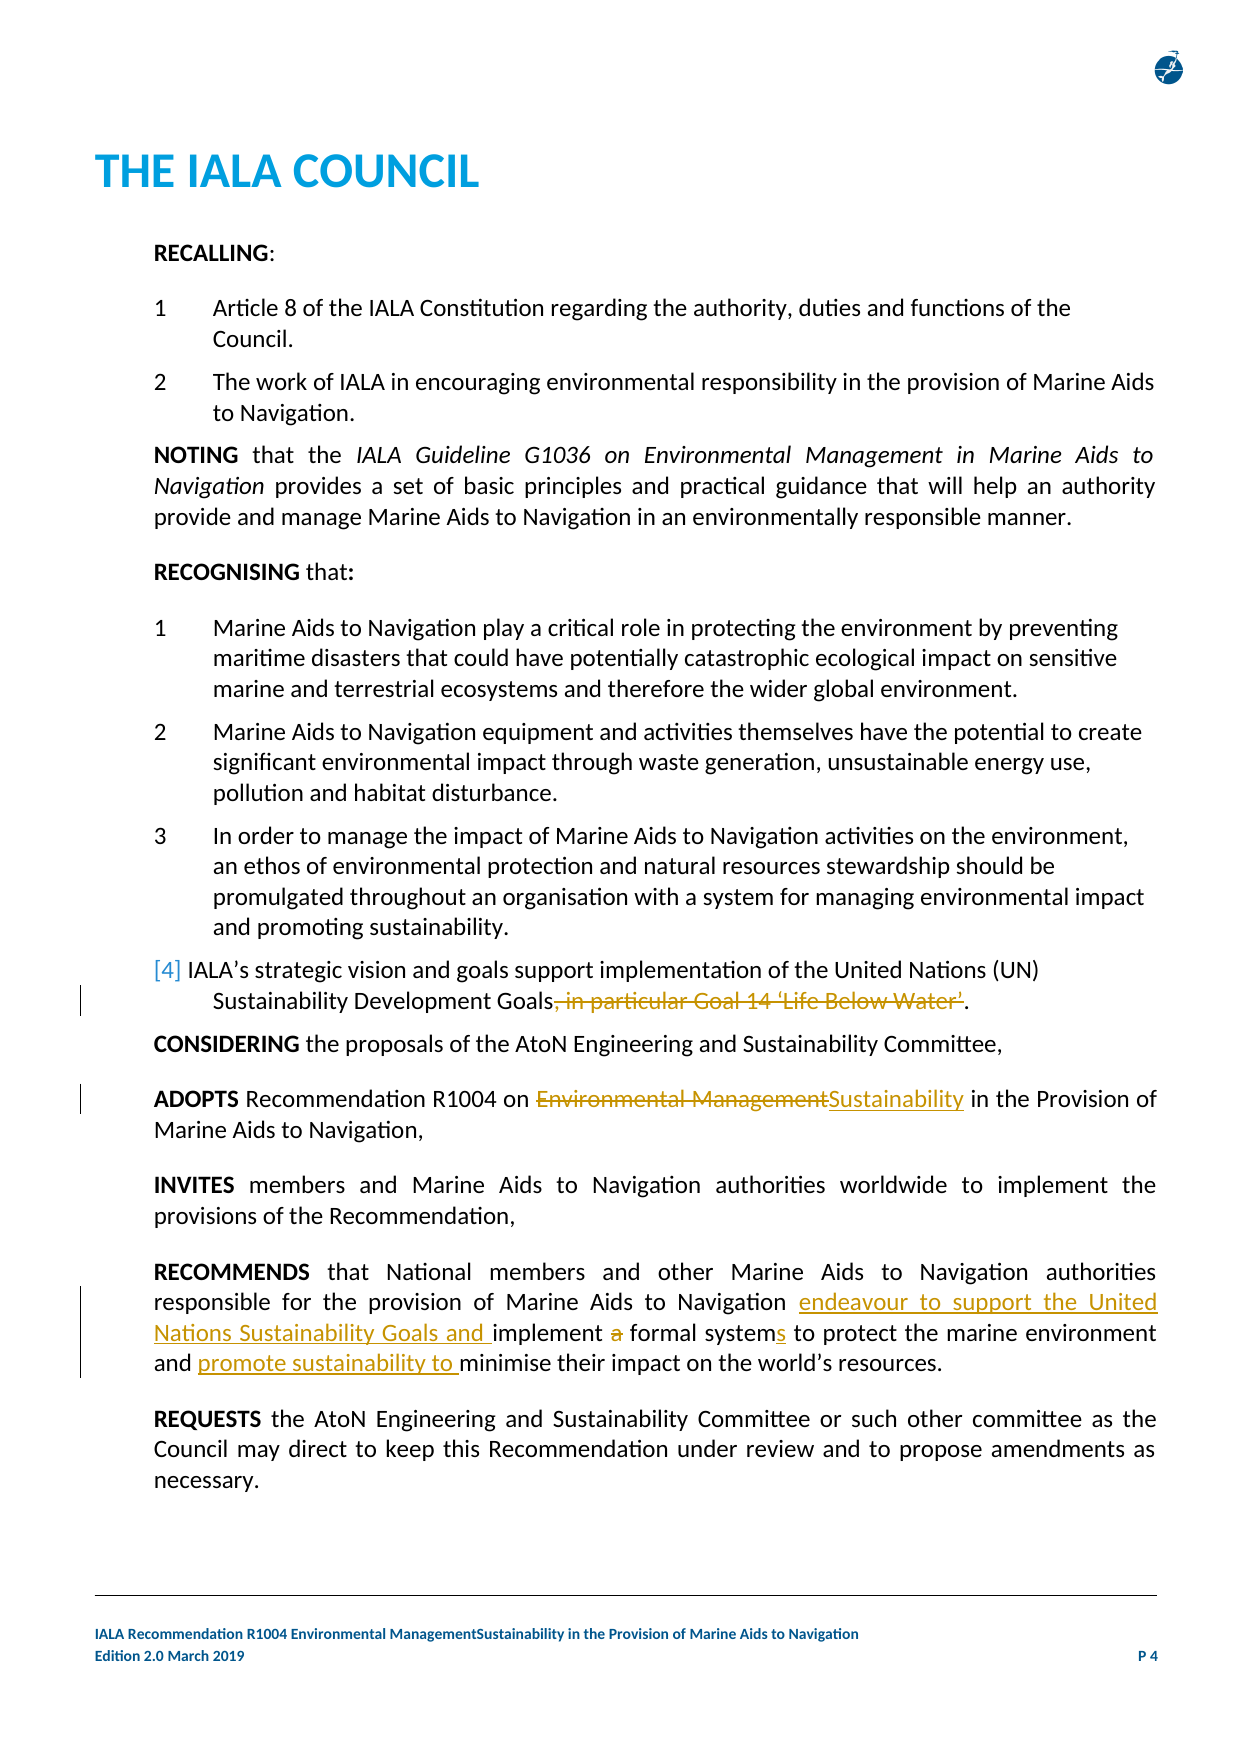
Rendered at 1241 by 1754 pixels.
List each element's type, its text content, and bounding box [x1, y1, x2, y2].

text NOTING that the IALA Guideline G1036 on Environmental Management in Marine Aids to Navigation provides a set of basic principles and practical guidance that will help an authority provide and manage Marine Aids to Navigation in an environmentally responsible manner. [153, 440, 1157, 531]
text RECOMMENDS that National members and other Marine Aids to Navigation authorities responsible for the provision of Marine Aids to Navigation implement formal system to protect the marine environment and minimise their impact on the world’s resources. [153, 1256, 1157, 1378]
text RECOGNISING that: [153, 556, 1157, 587]
text REQUESTS the AtoN Engineering and Sustainability Committee or such other committee as the Council may direct to keep this Recommendation under review and to propose amendments as necessary. [153, 1403, 1157, 1494]
list IALA’s strategic vision and goals support implementation of the United Nations (UN) Sustainability Development Goals. [153, 954, 1157, 1016]
text RECALLING: [153, 237, 1157, 268]
text INVITES members and Marine Aids to Navigation authorities worldwide to implement the provisions of the Recommendation, [153, 1169, 1157, 1231]
list Article 8 of the IALA Constitution regarding the authority, duties and functions of the Council. [153, 293, 1157, 354]
text CONSIDERING the proposals of the AtoN Engineering and Sustainability Committee, [153, 1028, 1157, 1058]
list In order to manage the impact of Marine Aids to Navigation activities on the environment, an ethos of environmental protection and natural resources stewardship should be promulgated throughout an organisation with a system for managing environmental impact and promoting sustainability. [153, 820, 1157, 942]
picture [1123, 0, 1241, 119]
list The work of IALA in encouraging environmental responsibility in the provision of Marine Aids to Navigation. [153, 366, 1157, 427]
list Marine Aids to Navigation equipment and activities themselves have the potential to create significant environmental impact through waste generation, unsustainable energy use, pollution and habitat disturbance. [153, 716, 1157, 807]
text ADOPTS Recommendation R1004 on in the Provision of Marine Aids to Navigation, [153, 1083, 1157, 1144]
list Marine Aids to Navigation play a critical role in protecting the environment by preventing maritime disasters that could have potentially catastrophic ecological impact on sensitive marine and terrestrial ecosystems and therefore the wider global environment. [153, 612, 1157, 703]
text THE IALA COUNCIL [94, 138, 1157, 199]
